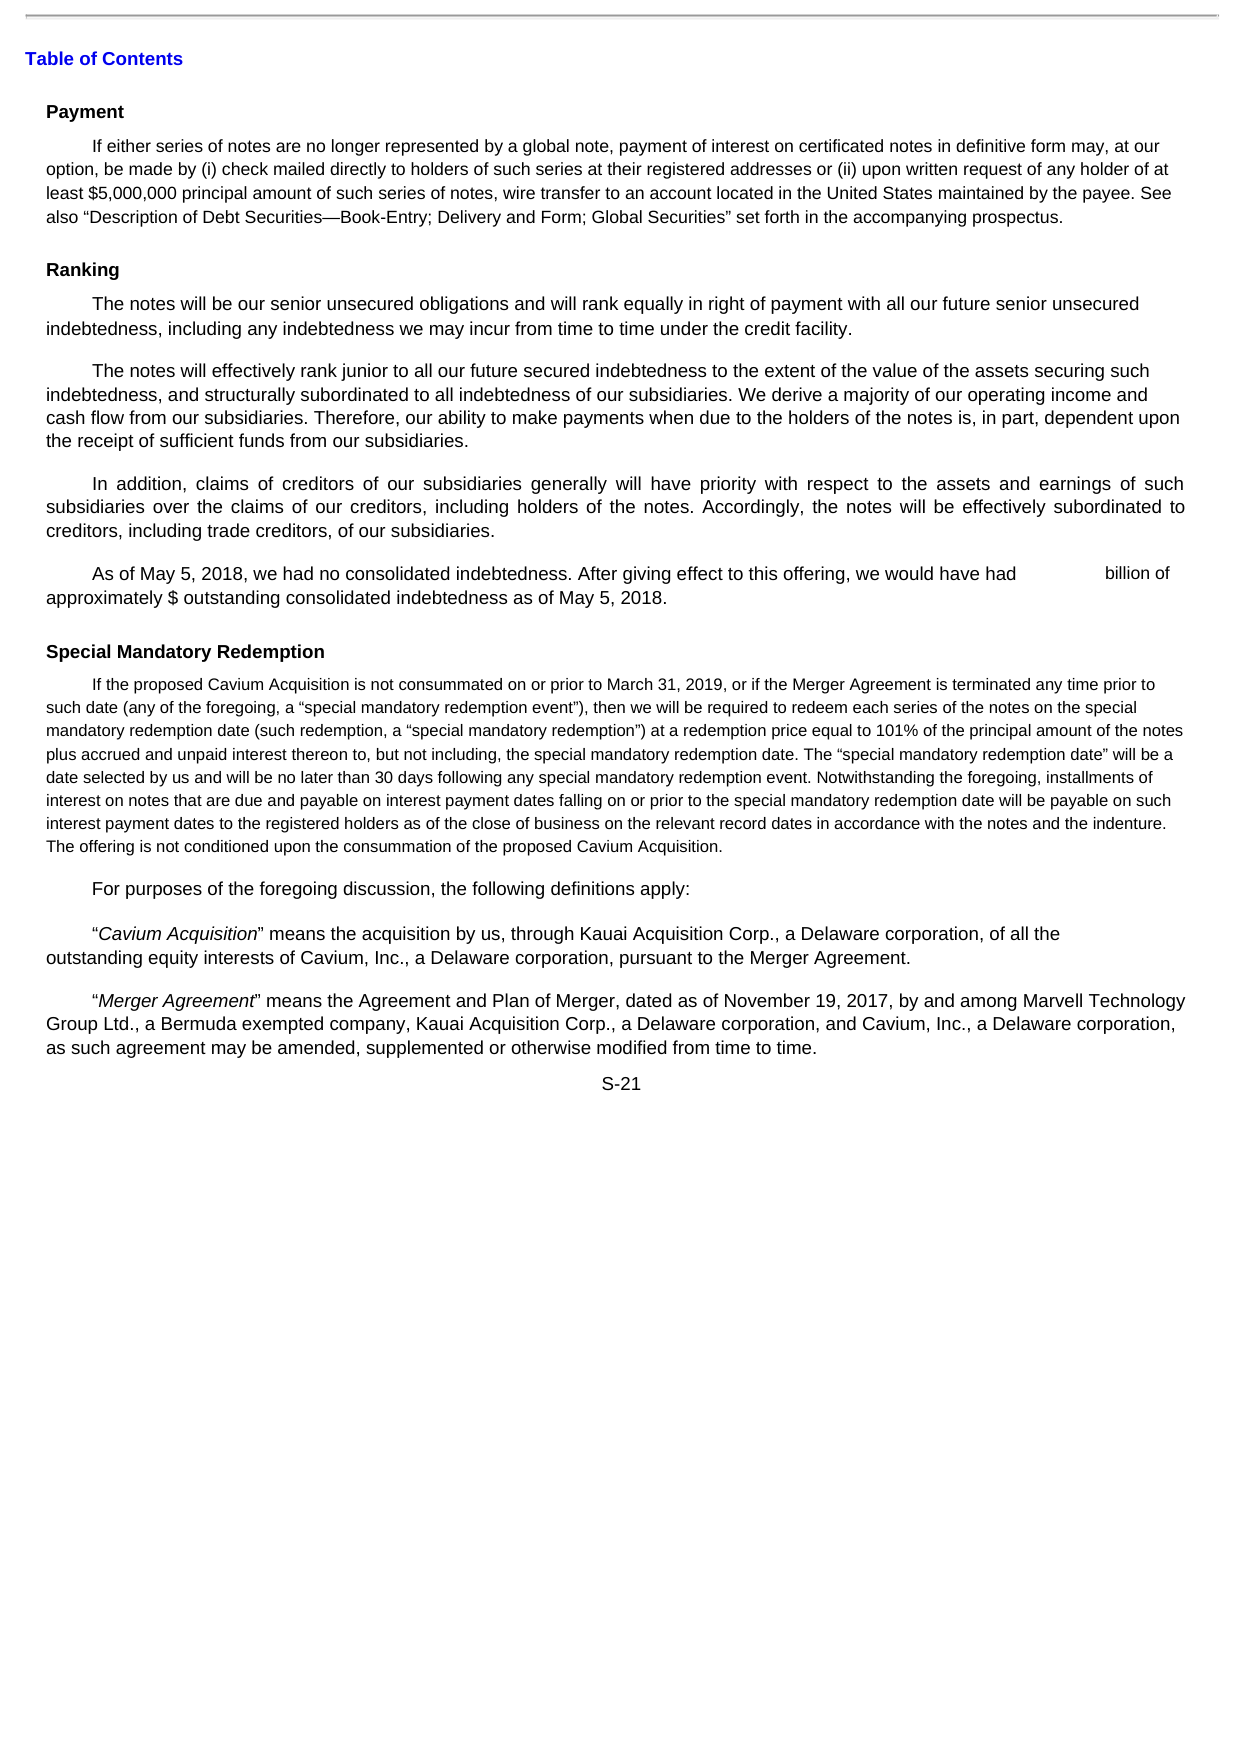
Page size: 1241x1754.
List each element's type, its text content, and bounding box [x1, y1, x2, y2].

text If the proposed Cavium Acquisition is not consummated on or prior to March 31, 2019, or if the Merger Agreement is terminated any time prior to such date (any of the foregoing, a “special mandatory redemption event”), then we will be required to redeem each series of the notes on the special mandatory redemption date (such redemption, a “special mandatory redemption”) at a redemption price equal to 101% of the principal amount of the notes plus accrued and unpaid interest thereon to, but not including, the special mandatory redemption date. The “special mandatory redemption date” will be a date selected by us and will be no later than 30 days following any special mandatory redemption event. Notwithstanding the foregoing, installments of interest on notes that are due and payable on interest payment dates falling on or prior to the special mandatory redemption date will be payable on such interest payment dates to the registered holders as of the close of business on the relevant record dates in accordance with the notes and the indenture. The offering is not conditioned upon the consummation of the proposed Cavium Acquisition. [46, 675, 1194, 856]
text Table of Contents [25, 48, 1194, 69]
text The notes will effectively rank junior to all our future secured indebtedness to the extent of the value of the assets securing such indebtedness, and structurally subordinated to all indebtedness of our subsidiaries. We derive a majority of our operating income and cash flow from our subsidiaries. Therefore, our ability to make payments when due to the holders of the notes is, in part, dependent upon the receipt of sufficient funds from our subsidiaries. [46, 360, 1190, 451]
text Payment [46, 101, 1194, 123]
text Ranking [46, 259, 1194, 280]
text billion of [1105, 562, 1194, 583]
picture [23, 14, 1220, 21]
text “Cavium Acquisition” means the acquisition by us, through Kauai Acquisition Corp., a Delaware corporation, of all the outstanding equity interests of Cavium, Inc., a Delaware corporation, pursuant to the Merger Agreement. [46, 922, 1132, 969]
text For purposes of the foregoing discussion, the following definitions apply: [92, 877, 1194, 899]
text S-21 [25, 1072, 1217, 1094]
text In addition, claims of creditors of our subsidiaries generally will have priority with respect to the assets and earnings of such subsidiaries over the claims of our creditors, including holders of the notes. Accordingly, the notes will be effectively subordinated to creditors, including trade creditors, of our subsidiaries. [46, 473, 1186, 541]
text “Merger Agreement” means the Agreement and Plan of Merger, dated as of November 19, 2017, by and among Marvell Technology Group Ltd., a Bermuda exempted company, Kauai Acquisition Corp., a Delaware corporation, and Cavium, Inc., a Delaware corporation, as such agreement may be amended, supplemented or otherwise modified from time to time. [46, 989, 1190, 1058]
text As of May 5, 2018, we had no consolidated indebtedness. After giving effect to this offering, we would have had approximately $ outstanding consolidated indebtedness as of May 5, 2018. [46, 562, 1067, 609]
text The notes will be our senior unsecured obligations and will rank equally in right of payment with all our future senior unsecured indebtedness, including any indebtedness we may incur from time to time under the credit facility. [46, 293, 1161, 339]
text If either series of notes are no longer represented by a global note, payment of interest on certificated notes in definitive form may, at our option, be made by (i) check mailed directly to holders of such series at their registered addresses or (ii) upon written request of any holder of at least $5,000,000 principal amount of such series of notes, wire transfer to an account located in the United States maintained by the payee. See also “Description of Debt Securities—Book-Entry; Delivery and Form; Global Securities” set forth in the accompanying prospectus. [46, 135, 1178, 227]
text Special Mandatory Redemption [46, 641, 1194, 662]
